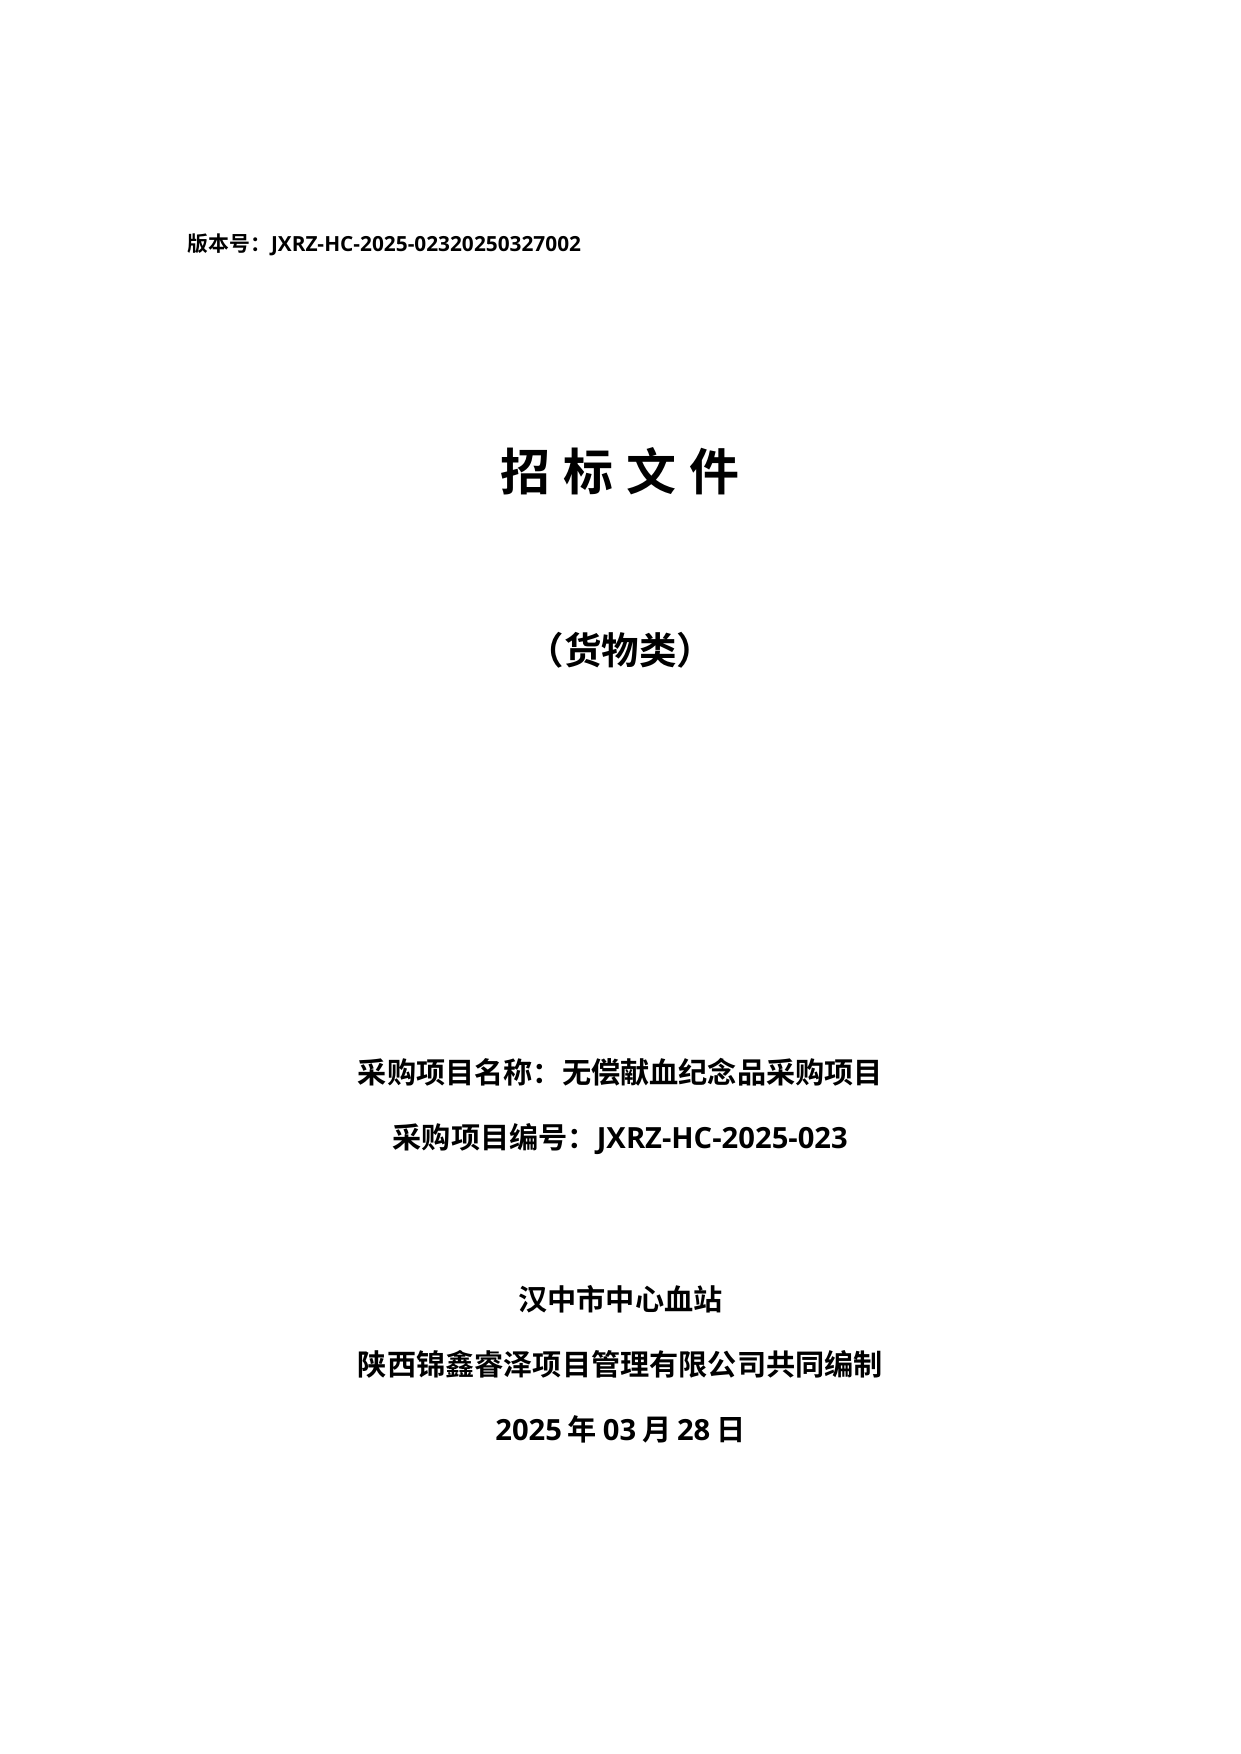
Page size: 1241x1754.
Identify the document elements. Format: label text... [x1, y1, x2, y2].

text 汉中市中心血站 [187, 1267, 1053, 1332]
text 版本号：JXRZ-HC-2025-02320250327002 [187, 227, 1053, 422]
text （货物类） [187, 617, 1053, 1039]
text 招 标 文 件 [187, 422, 1053, 617]
text 陕西锦鑫睿泽项目管理有限公司共同编制 [187, 1332, 1053, 1397]
text 2025年03月28日 [187, 1397, 1053, 1462]
text 采购项目名称：无偿献血纪念品采购项目 [187, 1039, 1053, 1104]
text 采购项目编号：JXRZ-HC-2025-023 [187, 1104, 1053, 1267]
